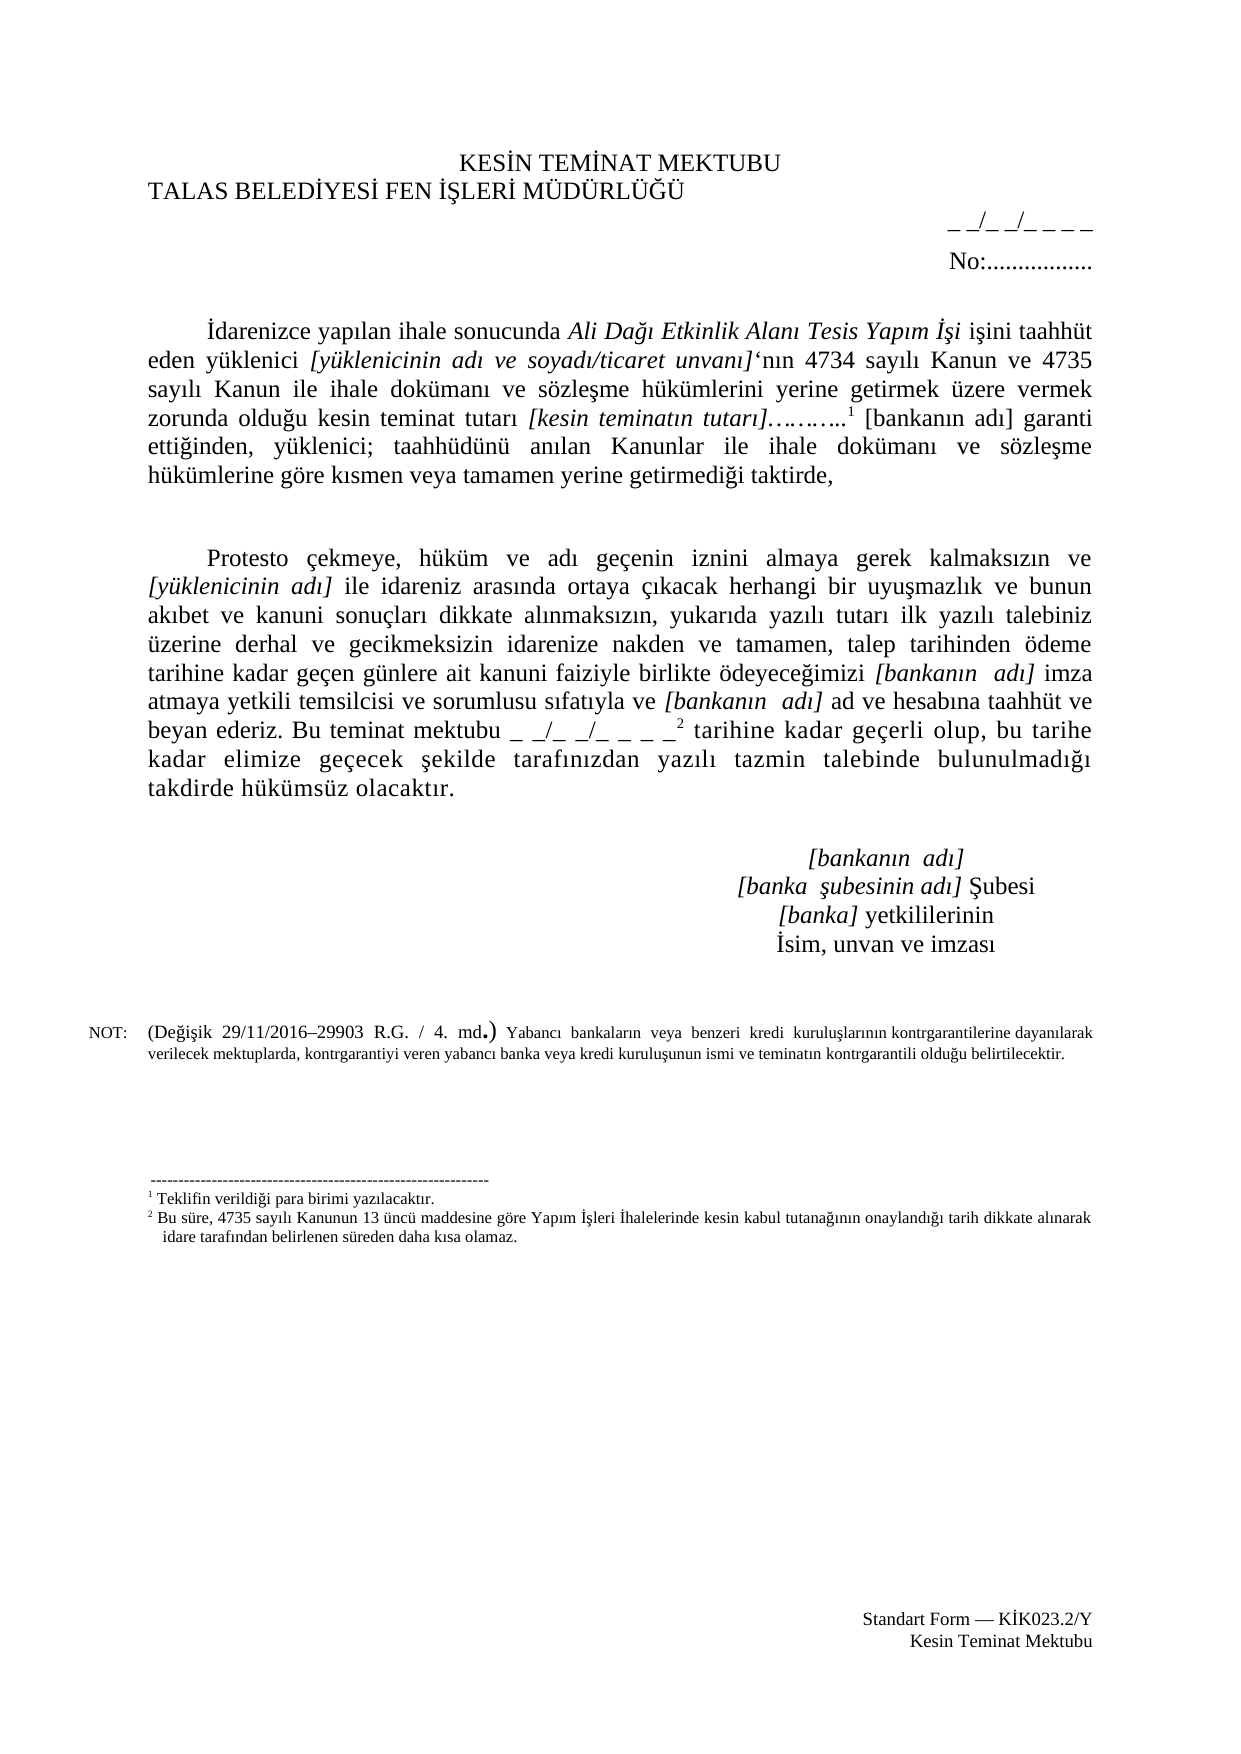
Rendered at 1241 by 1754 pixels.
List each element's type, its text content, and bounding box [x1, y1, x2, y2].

text İdarenizce yapılan ihale sonucunda Ali Dağı Etkinlik Alanı Tesis Yapım İşi işini taahhüt eden yüklenici [yüklenicinin adı ve soyadı/ticaret unvanı]‘nın 4734 sayılı Kanun ve 4735 sayılı Kanun ile ihale dokümanı ve sözleşme hükümlerini yerine getirmek üzere vermek zorunda olduğu kesin teminat tutarı [kesin teminatın tutarı]………..1 [bankanın adı] garanti ettiğinden, yüklenici; taahhüdünü anılan Kanunlar ile ihale dokümanı ve sözleşme hükümlerine göre kısmen veya tamamen yerine getirmediği taktirde, [148, 316, 1093, 489]
text [bankanın adı] [679, 843, 1093, 871]
text [banka] yetkililerinin [679, 900, 1093, 929]
text Protesto çekmeye, hüküm ve adı geçenin iznini almaya gerek kalmaksızın ve [yüklenicinin adı] ile idareniz arasında ortaya çıkacak herhangi bir uyuşmazlık ve bunun akıbet ve kanuni sonuçları dikkate alınmaksızın, yukarıda yazılı tutarı ilk yazılı talebiniz üzerine derhal ve gecikmeksizin idarenize nakden ve tamamen, talep tarihinden ödeme tarihine kadar geçen günlere ait kanuni faiziyle birlikte ödeyeceğimizi [bankanın adı] imza atmaya yetkili temsilcisi ve sorumlusu sıfatıyla ve [bankanın adı] ad ve hesabına taahhüt ve beyan ederiz. Bu teminat mektubu _ _/_ _/_ _ _ _2 tarihine kadar geçerli olup, bu tarihe kadar elimize geçecek şekilde tarafınızdan yazılı tazmin talebinde bulunulmadığı takdirde hükümsüz olacaktır. [148, 543, 1093, 801]
text İsim, unvan ve imzası [679, 929, 1093, 958]
text [banka şubesinin adı] Şubesi [679, 871, 1093, 900]
text No:................. [148, 246, 1093, 275]
text NOT: (Değişik 29/11/2016–29903 R.G. / 4. md.) Yabancı bankaların veya benzeri kredi kuruluşlarının kontrgarantilerine dayanılarak verilecek mektuplarda, kontrgarantiyi veren yabancı banka veya kredi kuruluşunun ismi ve teminatın kontrgarantili olduğu belirtilecektir. [88, 1015, 1093, 1063]
text 1 Teklifin verildiği para birimi yazılacaktır. [148, 1189, 1093, 1208]
text 2 Bu süre, 4735 sayılı Kanunun 13 üncü maddesine göre Yapım İşleri İhalelerinde kesin kabul tutanağının onaylandığı tarih dikkate alınarak idare tarafından belirlenen süreden daha kısa olamaz. [148, 1208, 1093, 1246]
subtitle KESİN TEMİNAT MEKTUBU [148, 148, 1093, 176]
text ------------------------------------------------------------- [148, 1169, 1093, 1189]
text _ _/_ _/_ _ _ _ [148, 205, 1093, 234]
text TALAS BELEDİYESİ FEN İŞLERİ MÜDÜRLÜĞÜ [148, 176, 1093, 205]
